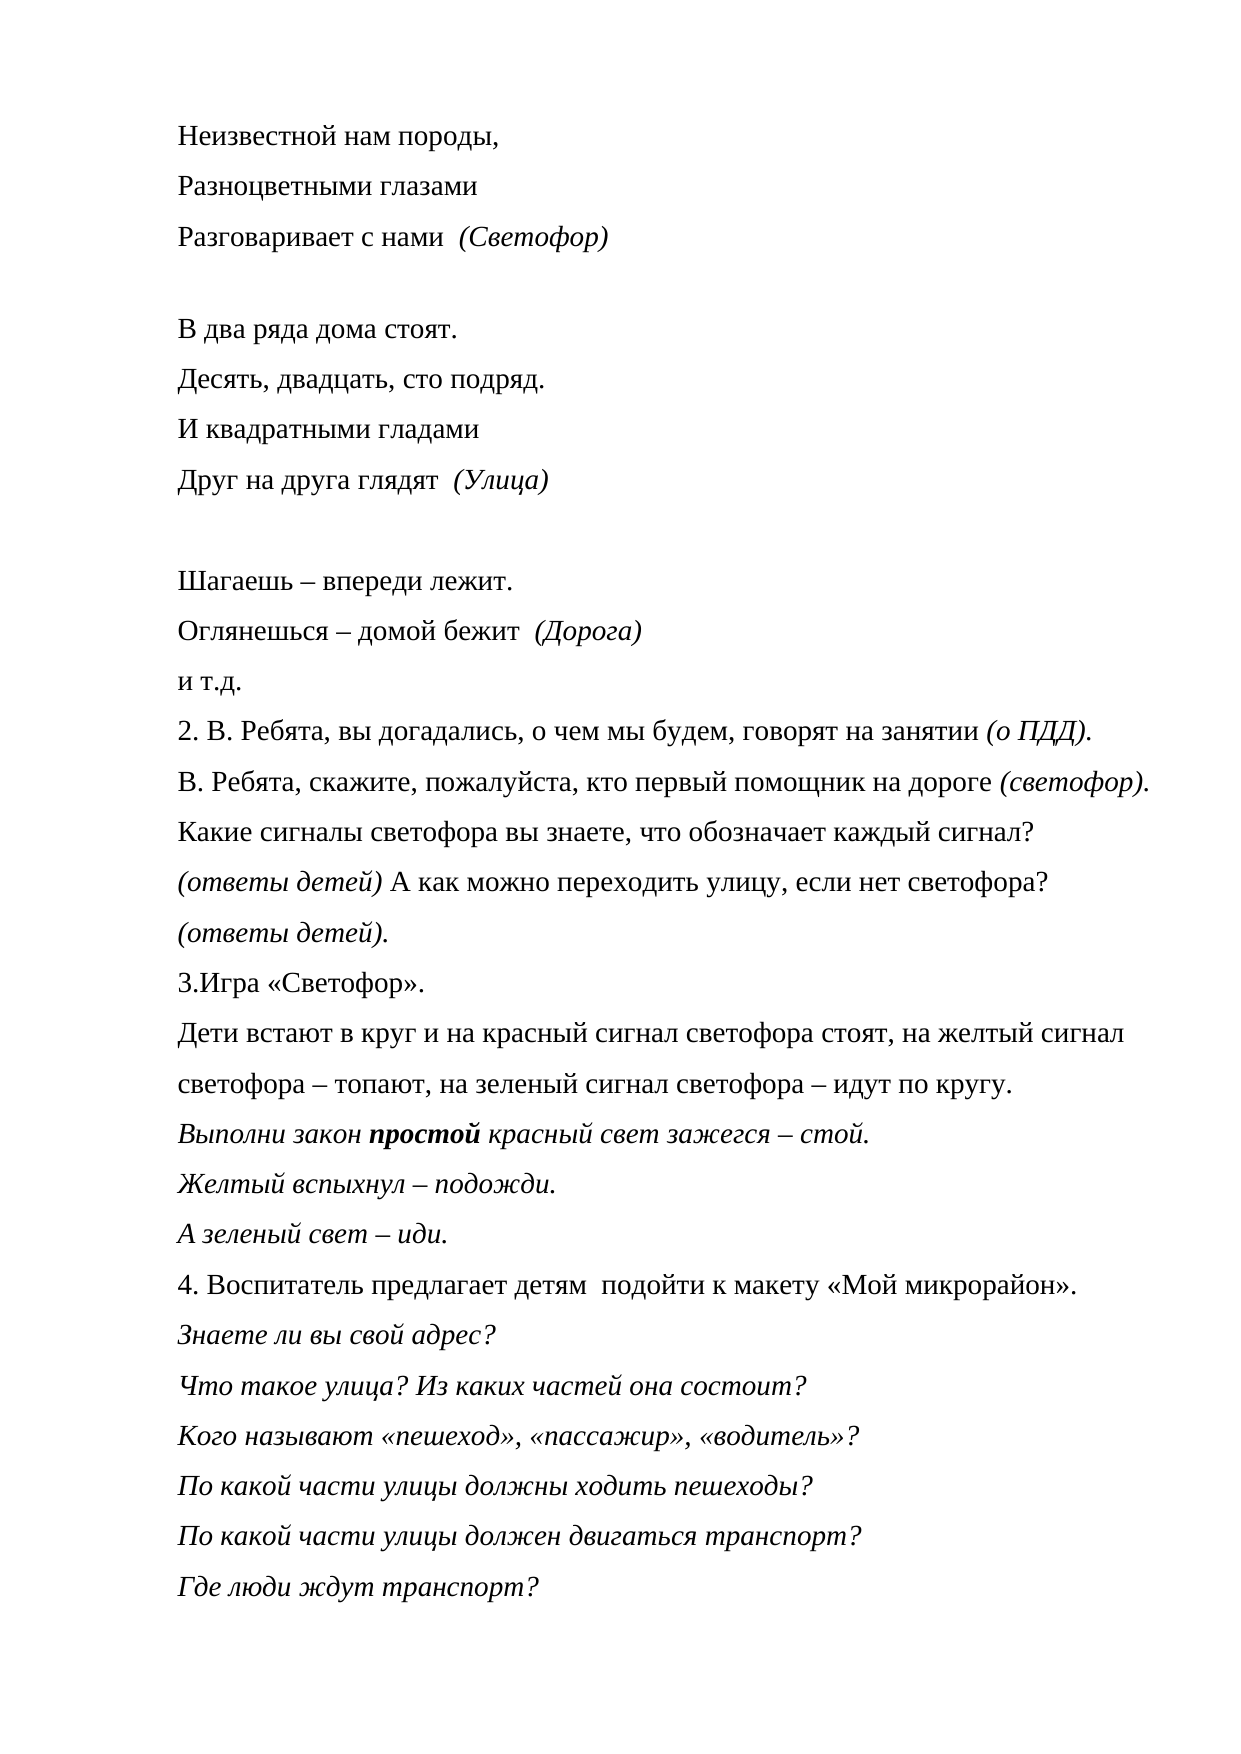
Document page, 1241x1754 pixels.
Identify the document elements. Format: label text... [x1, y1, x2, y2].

text Кого называют «пешеход», «пассажир», «водитель»? [177, 1418, 1152, 1451]
text Желтый вспыхнул – подожди. [177, 1166, 1152, 1200]
text Десять, двадцать, сто подряд. [177, 361, 1152, 395]
text 4. Воспитатель предлагает детям подойти к макету «Мой микрорайон». [177, 1267, 1152, 1301]
text В. Ребята, скажите, пожалуйста, кто первый помощник на дороге (светофор). [177, 764, 1152, 797]
text Шагаешь – впереди лежит. [177, 563, 1152, 596]
text Выполни закон простой красный свет зажегся – стой. [177, 1116, 1152, 1149]
text Неизвестной нам породы, [177, 118, 1152, 152]
text 3.Игра «Светофор». [177, 965, 1152, 999]
text Друг на друга глядят (Улица) [177, 462, 1152, 496]
text и т.д. [177, 663, 1152, 697]
text Разноцветными глазами [177, 168, 1152, 202]
text А зеленый свет – иди. [177, 1217, 1152, 1250]
text Разговаривает с нами (Светофор) [177, 219, 1152, 252]
text По какой части улицы должен двигаться транспорт? [177, 1518, 1152, 1552]
text Где люди ждут транспорт? [177, 1569, 1152, 1602]
text По какой части улицы должны ходить пешеходы? [177, 1468, 1152, 1502]
text Знаете ли вы свой адрес? [177, 1317, 1152, 1351]
text И квадратными гладами [177, 412, 1152, 445]
text Дети встают в круг и на красный сигнал светофора стоят, на желтый сигнал светофора – топают, на зеленый сигнал светофора – идут по кругу. [177, 1015, 1152, 1099]
text В два ряда дома стоят. [177, 311, 1152, 344]
text Что такое улица? Из каких частей она состоит? [177, 1368, 1152, 1401]
text 2. В. Ребята, вы догадались, о чем мы будем, говорят на занятии (о ПДД). [177, 713, 1152, 747]
text Оглянешься – домой бежит (Дорога) [177, 613, 1152, 646]
text Какие сигналы светофора вы знаете, что обозначает каждый сигнал? (ответы детей) А как можно переходить улицу, если нет светофора? (ответы детей). [177, 814, 1152, 948]
